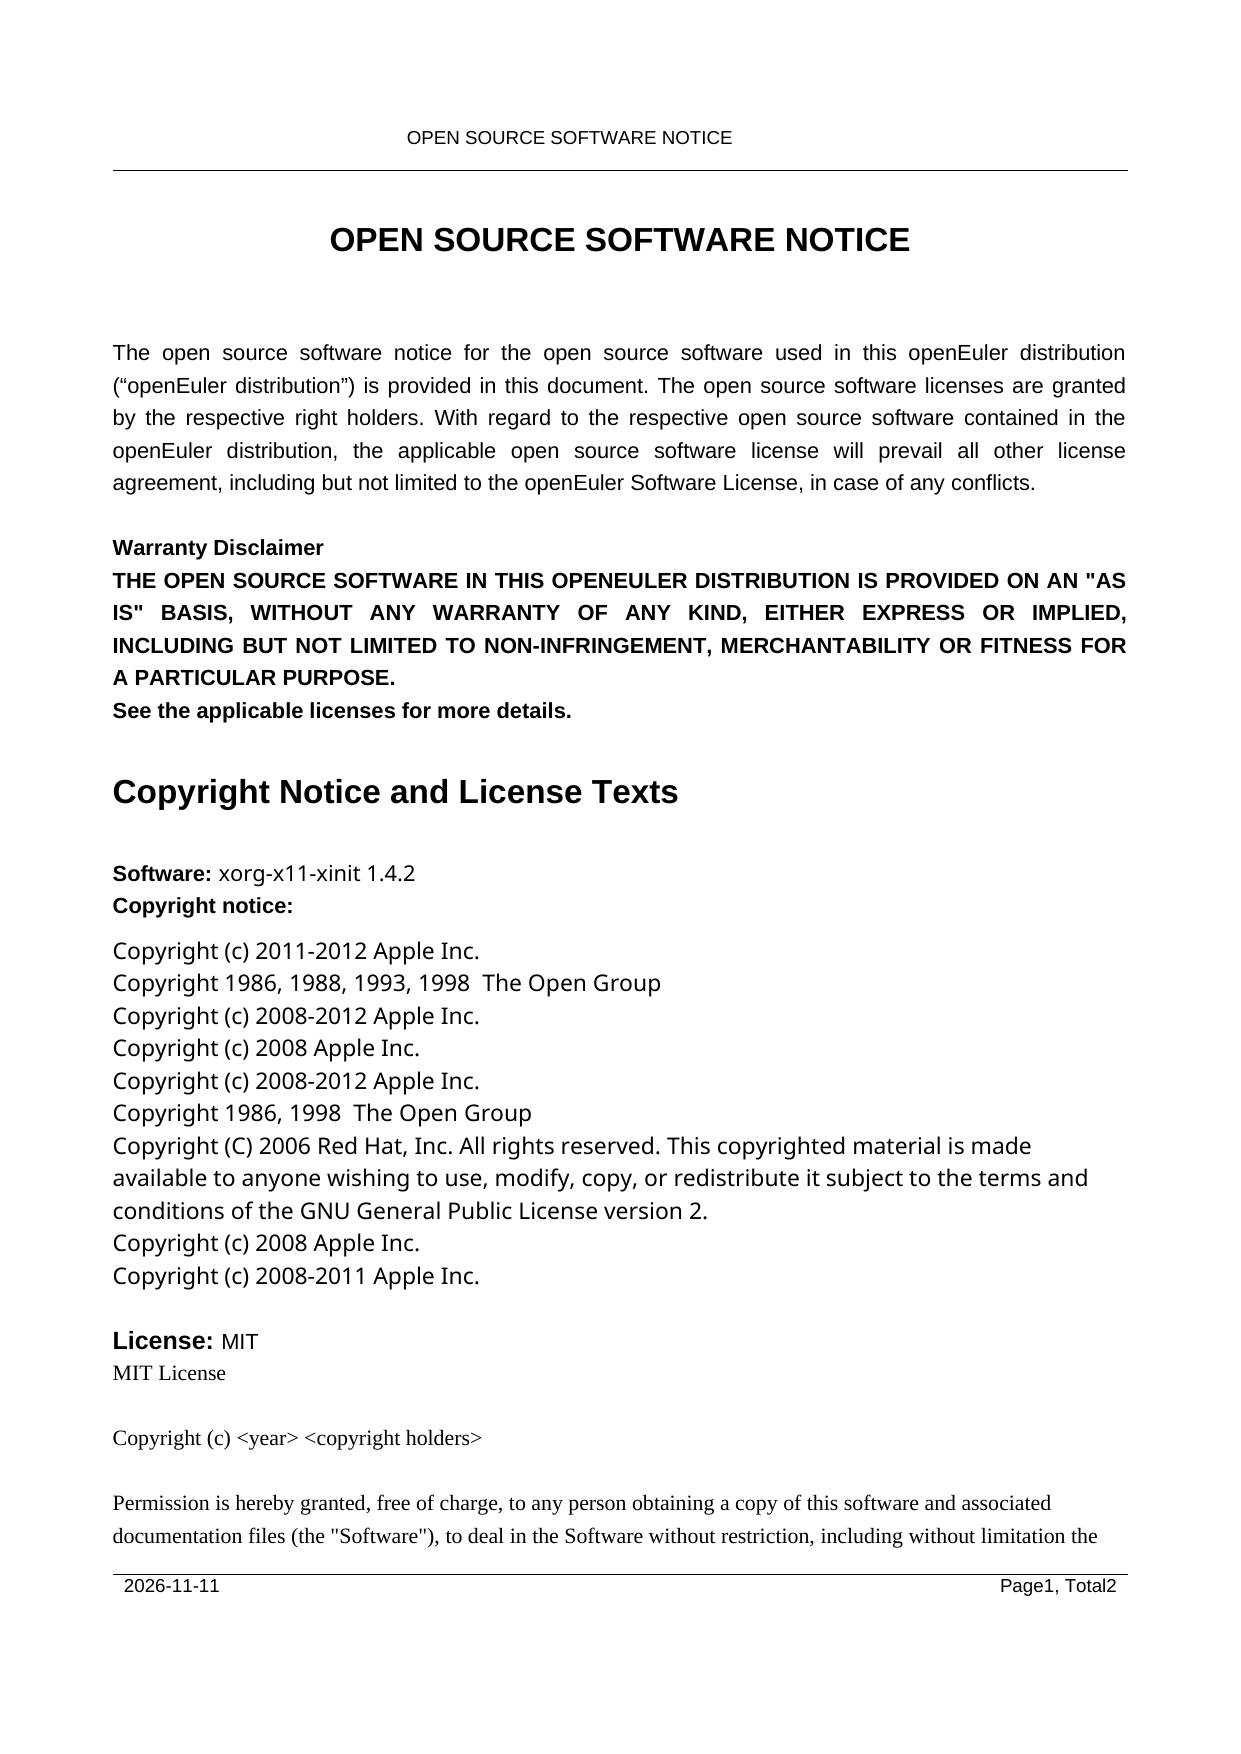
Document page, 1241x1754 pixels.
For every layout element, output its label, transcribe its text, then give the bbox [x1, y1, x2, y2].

text Copyright Notice and License Texts [112, 759, 1128, 824]
text OPEN SOURCE SOFTWARE NOTICE [112, 206, 1128, 271]
title Software: xorg-x11-xinit 1.4.2 [112, 856, 1128, 889]
text Copyright notice: [112, 889, 1128, 921]
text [112, 1356, 1128, 1551]
text License: MIT [112, 1324, 1128, 1356]
text THE OPEN SOURCE SOFTWARE IN THIS OPENEULER DISTRIBUTION IS PROVIDED ON AN "AS IS" BASIS, WITHOUT ANY WARRANTY OF ANY KIND, EITHER EXPRESS OR IMPLIED, INCLUDING BUT NOT LIMITED TO NON-INFRINGEMENT, MERCHANTABILITY OR FITNESS FOR A PARTICULAR PURPOSE. See the applicable licenses for more details. [112, 564, 1128, 726]
text The open source software notice for the open source software used in this openEuler distribution (“openEuler distribution”) is provided in this document. The open source software licenses are granted by the respective right holders. With regard to the respective open source software contained in the openEuler distribution, the applicable open source software license will prevail all other license agreement, including but not limited to the openEuler Software License, in case of any conflicts. [112, 336, 1128, 499]
text Warranty Disclaimer [112, 531, 1128, 564]
text Copyright (c) 2011-2012 Apple Inc. Copyright 1986, 1988, 1993, 1998 The Open Group Copyright (c) 2008-2012 Apple Inc. Copyright (c) 2008 Apple Inc. Copyright (c) 2008-2012 Apple Inc. Copyright 1986, 1998 The Open Group Copyright (C) 2006 Red Hat, Inc. All rights reserved. This copyrighted material is made available to anyone wishing to use, modify, copy, or redistribute it subject to the terms and conditions of the GNU General Public License version 2. Copyright (c) 2008 Apple Inc. Copyright (c) 2008-2011 Apple Inc. [112, 934, 1128, 1324]
